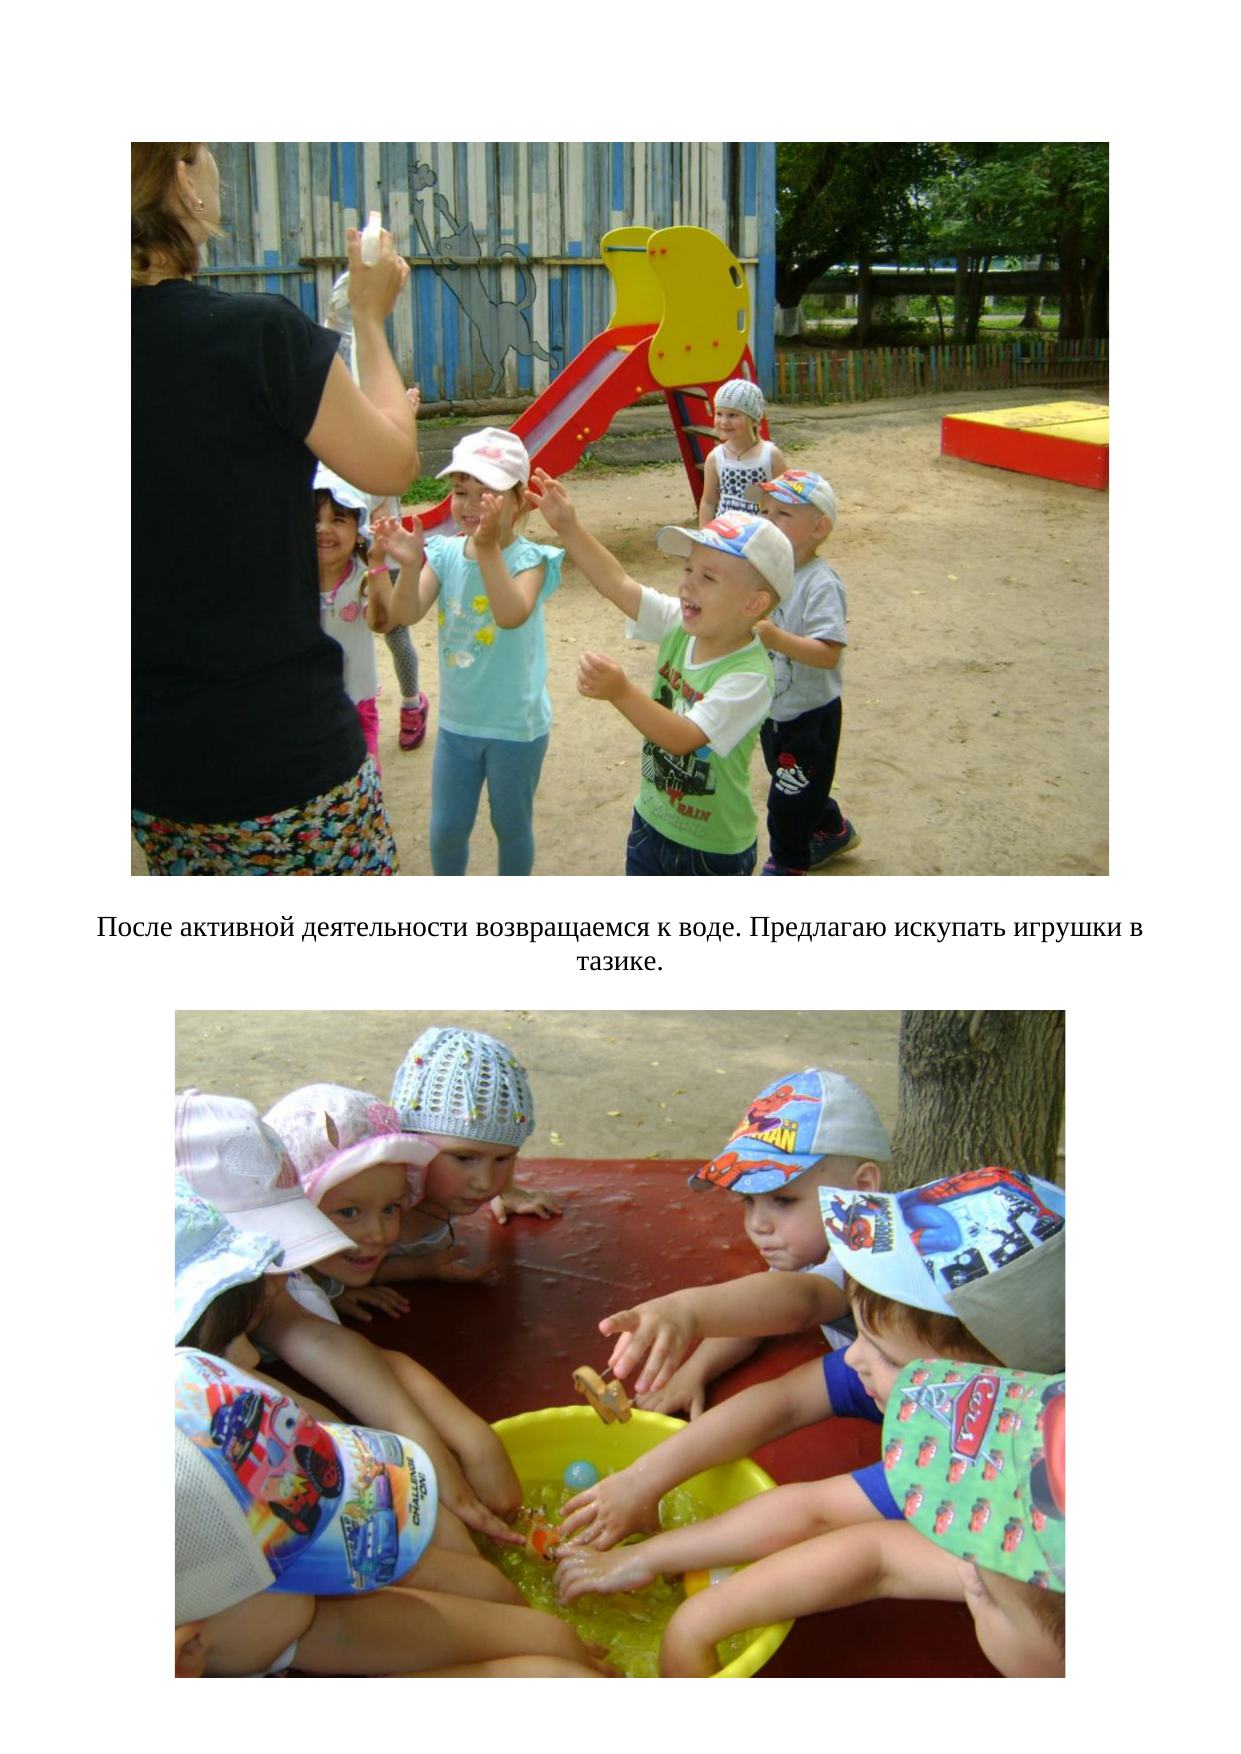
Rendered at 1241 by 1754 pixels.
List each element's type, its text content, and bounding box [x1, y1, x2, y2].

text После активной деятельности возвращаемся к воде. Предлагаю искупать игрушки в тазике. [75, 909, 1165, 976]
picture [174, 1010, 1066, 1678]
picture [131, 142, 1110, 876]
